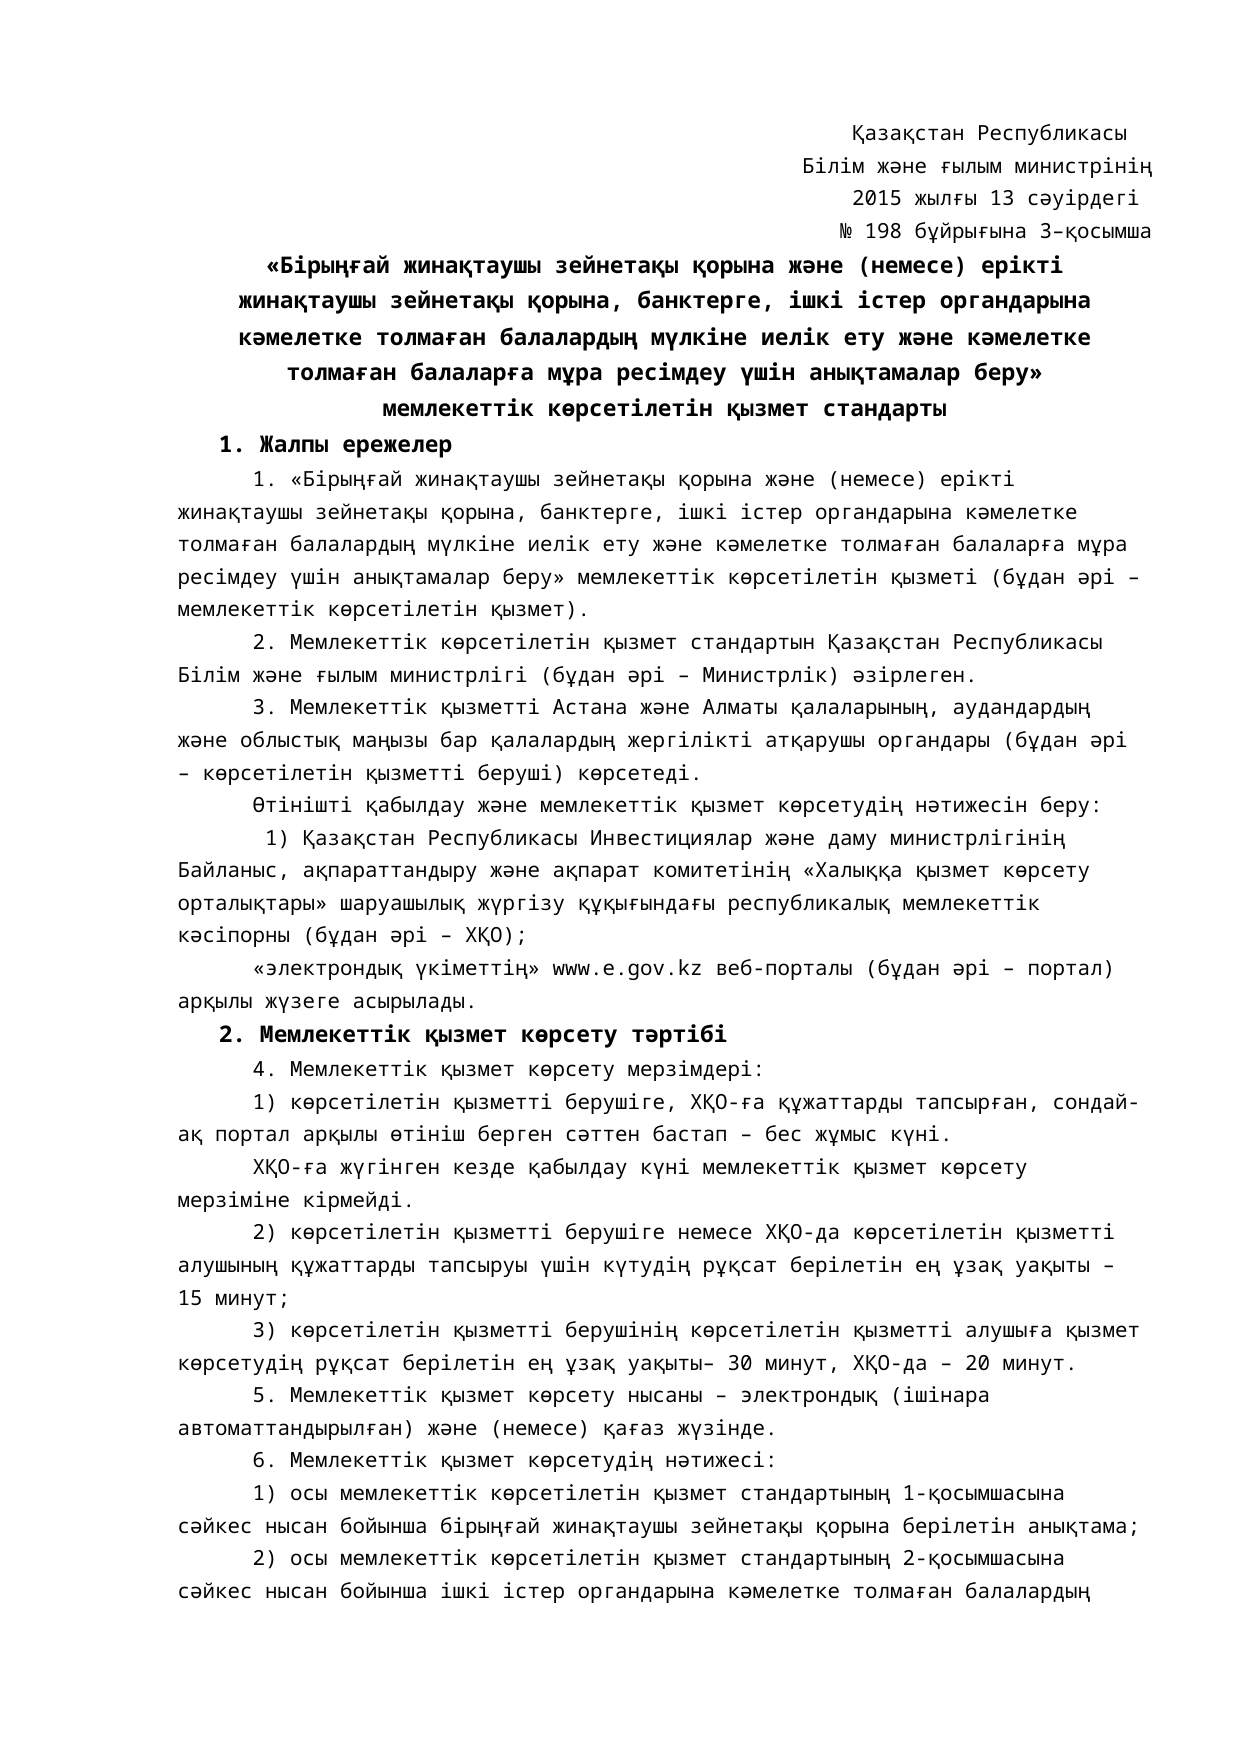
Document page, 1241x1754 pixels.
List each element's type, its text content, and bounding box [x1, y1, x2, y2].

text 1. «Бірыңғай жинақтаушы зейнетақы қорына және (немесе) ерікті жинақтаушы зейнетақы қорына, банктерге, ішкі істер органдарына кәмелетке толмаған балалардың мүлкіне иелік ету және кәмелетке толмаған балаларға мұра ресімдеу үшін анықтамалар беру» мемлекеттік көрсетілетін қызметі (бұдан әрі – мемлекеттік көрсетілетін қызмет). 2. Мемлекеттік көрсетілетін қызмет стандартын Қазақстан Республикасы Білім және ғылым министрлігі (бұдан әрі – Министрлік) әзірлеген. 3. Мемлекеттік қызметті Астана және Алматы қалаларының, аудандардың және облыстық маңызы бар қалалардың жергілікті атқарушы органдары (бұдан әрі – көрсетілетін қызметті беруші) көрсетеді. Өтінішті қабылдау және мемлекеттік қызмет көрсетудің нәтижесін беру: 1) Қазақстан Республикасы Инвестициялар және даму министрлігінің Байланыс, ақпараттандыру және ақпарат комитетінің «Халыққа қызмет көрсету орталықтары» шаруашылық жүргізу құқығындағы республикалық мемлекеттік кәсіпорны (бұдан әрі – ХҚО); «электрондық үкіметтің» www.e.gov.kz веб-порталы (бұдан әрі – портал) арқылы жүзеге асырылады. [177, 464, 1152, 1014]
text 1. Жалпы ережелер [177, 428, 1152, 459]
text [177, 1054, 1152, 1604]
text 2. Мемлекеттік қызмет көрсету тәртібі [177, 1018, 1152, 1050]
text Қазақстан Республикасы Білім және ғылым министрінің 2015 жылғы 13 cәуірдегі № 198 бұйрығына 3–қосымша [177, 118, 1152, 244]
text «Бірыңғай жинақтаушы зейнетақы қорына және (немесе) ерікті жинақтаушы зейнетақы қорына, банктерге, ішкі істер органдарына кәмелетке толмаған балалардың мүлкіне иелік ету және кәмелетке толмаған балаларға мұра ресімдеу үшін анықтамалар беру» мемлекеттік көрсетілетін қызмет стандарты [177, 248, 1152, 423]
